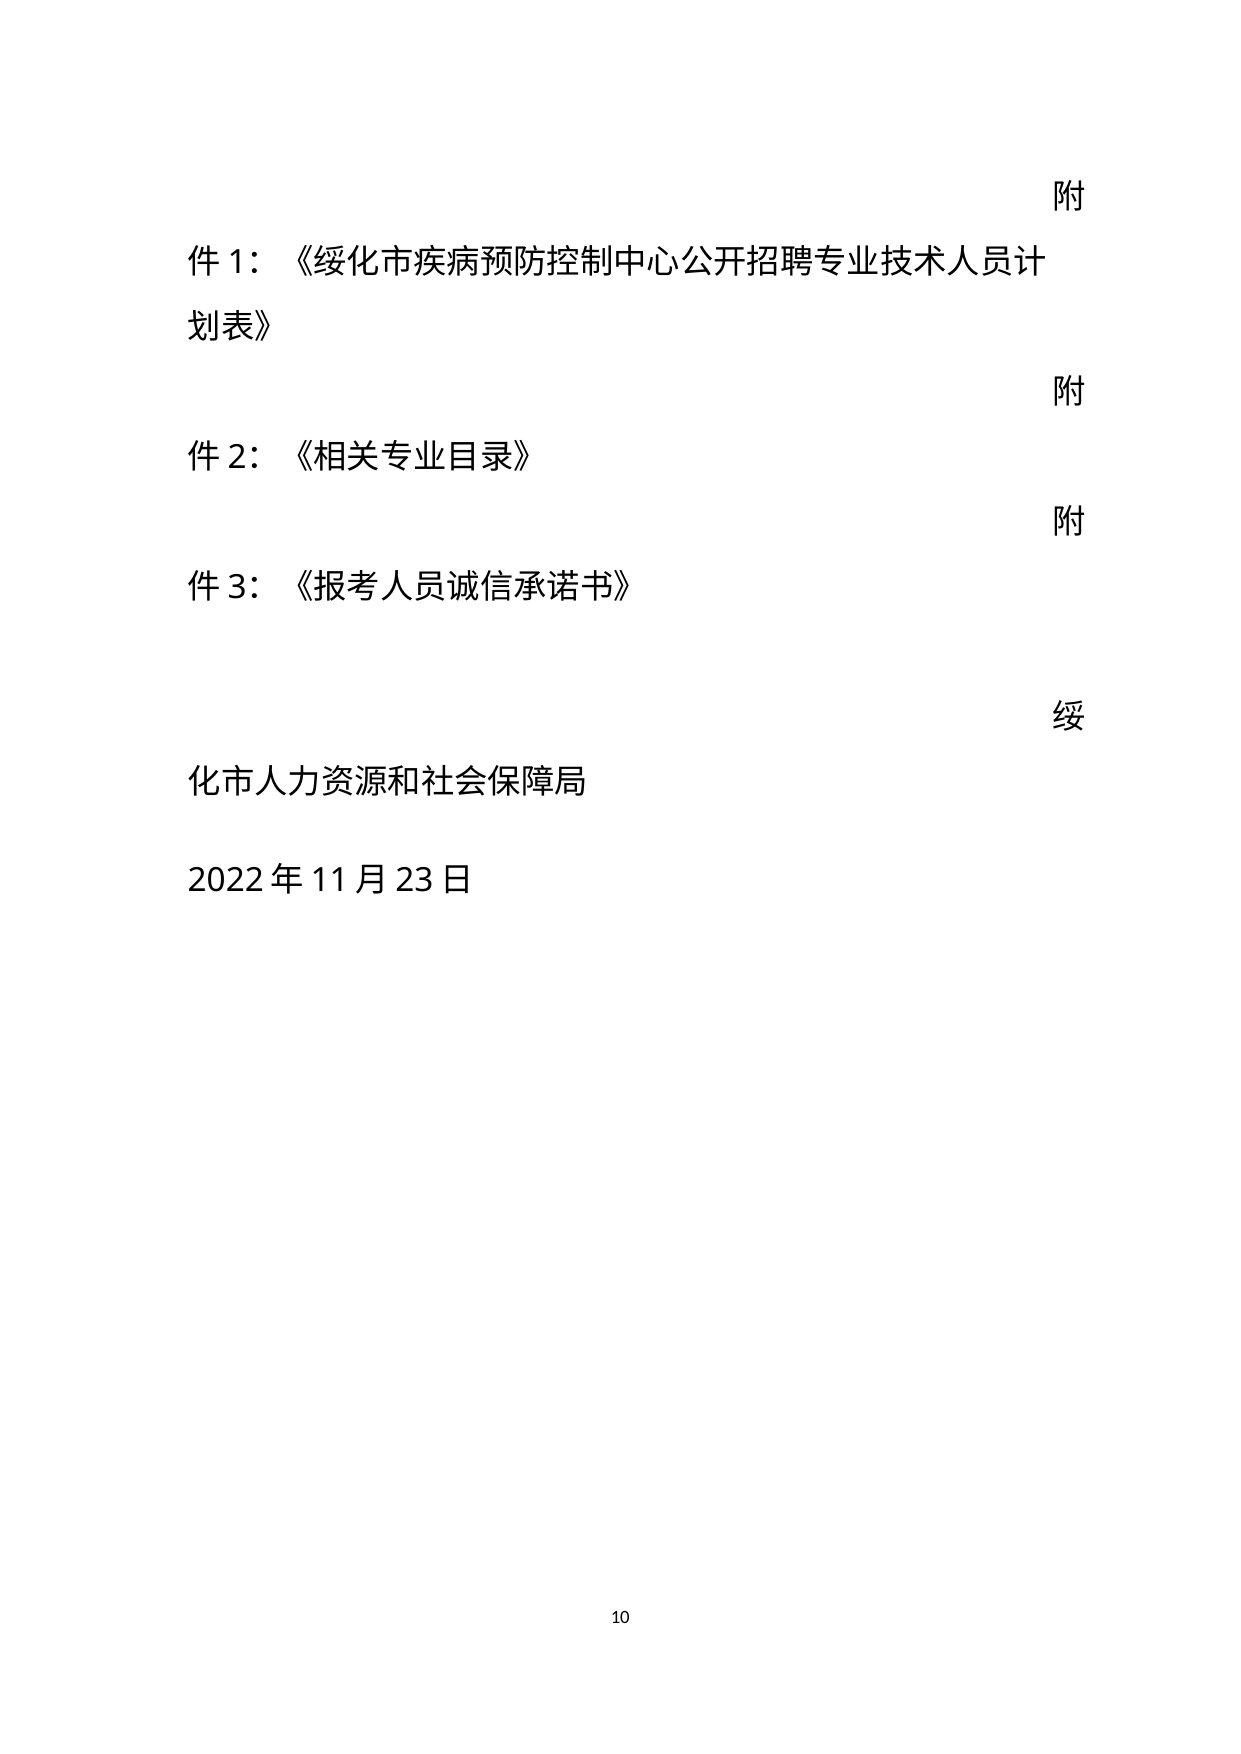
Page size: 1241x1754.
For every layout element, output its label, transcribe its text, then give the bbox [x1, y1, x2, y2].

text 附件3：《报考人员诚信承诺书》 [187, 487, 1053, 617]
text 绥化市人力资源和社会保障局 [187, 682, 1053, 812]
text 附件1：《绥化市疾病预防控制中心公开招聘专业技术人员计划表》 [187, 162, 1053, 357]
text 附件2：《相关专业目录》 [187, 357, 1053, 487]
